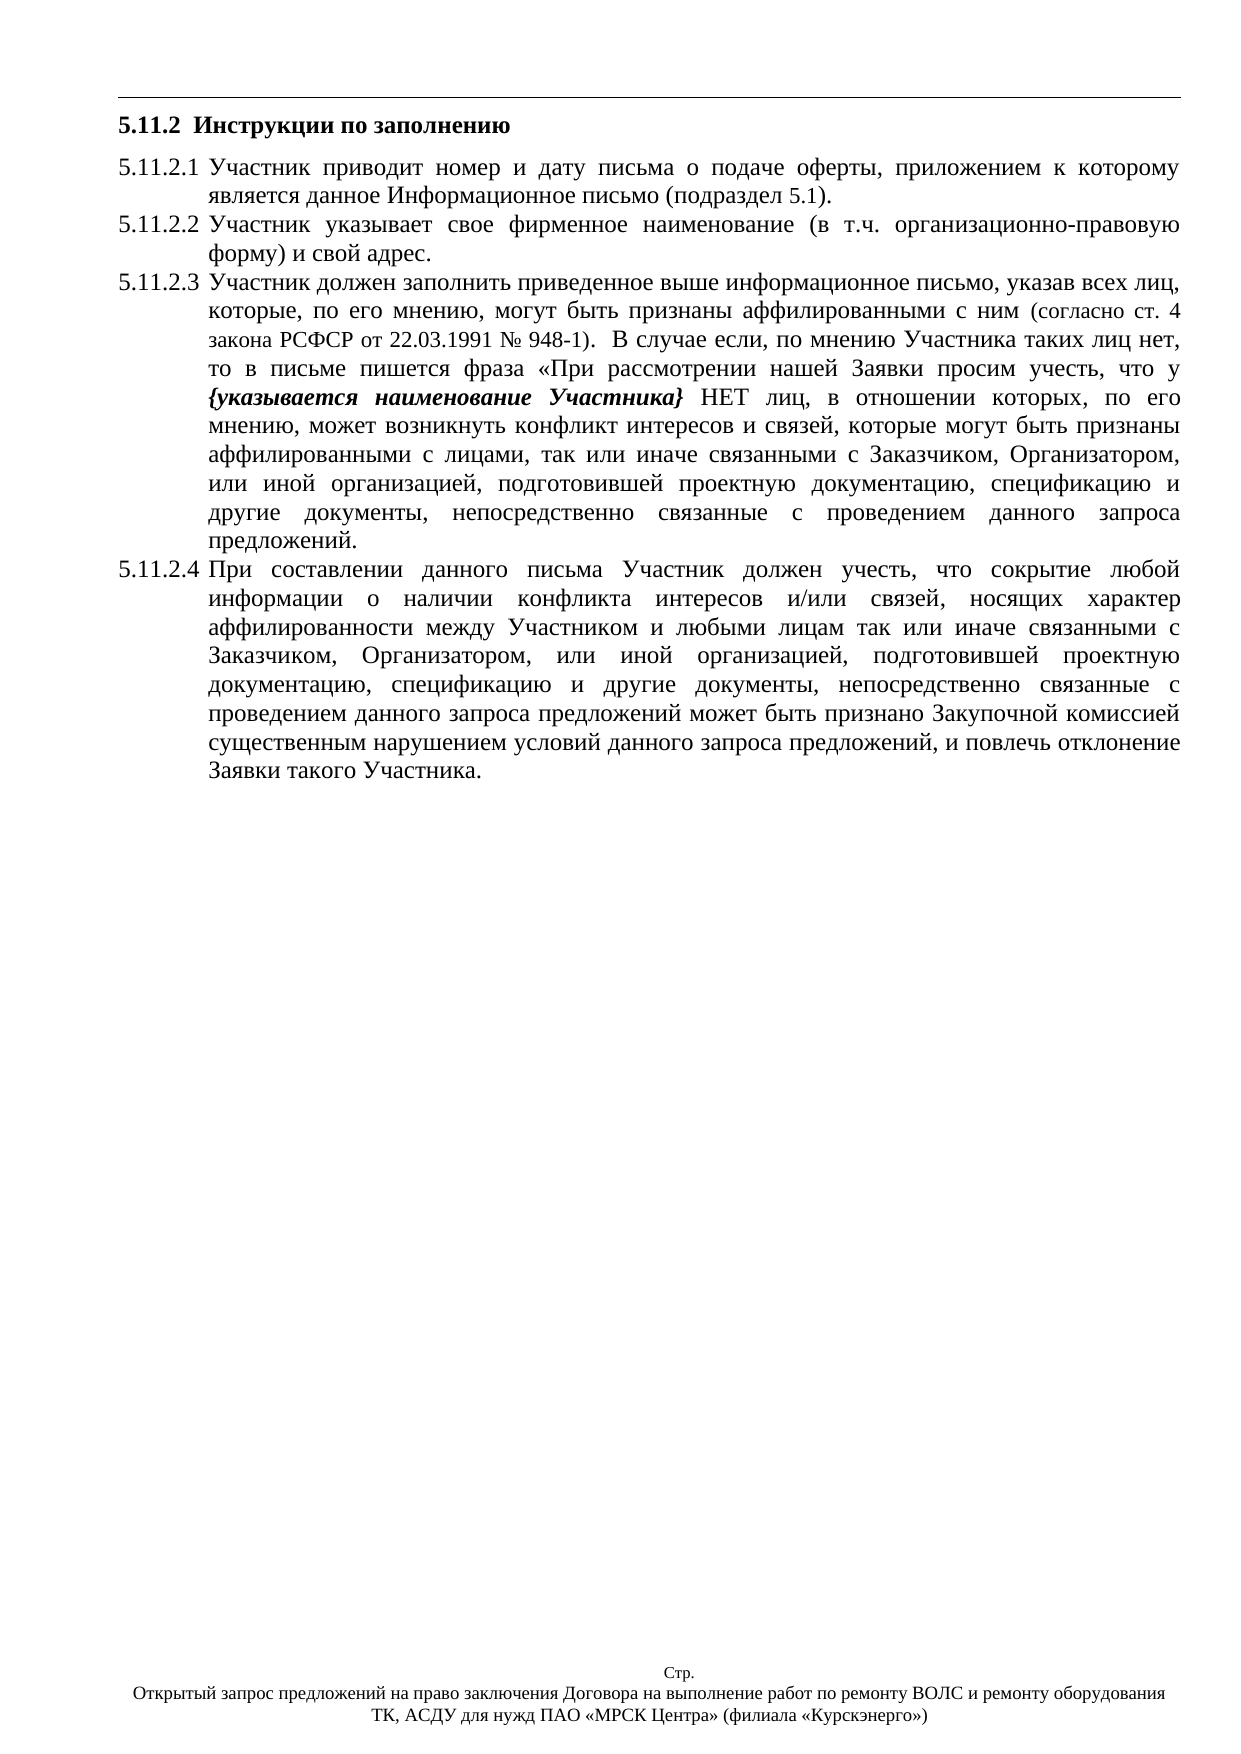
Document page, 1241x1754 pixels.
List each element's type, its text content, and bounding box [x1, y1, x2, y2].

subtitle Инструкции по заполнению [118, 111, 1181, 139]
list Участник указывает свое фирменное наименование (в т.ч. организационно-правовую форму) и свой адрес. [118, 209, 1181, 267]
list Участник приводит номер и дату письма о подаче оферты, приложением к которому является данное Информационное письмо (подраздел 5.1). [118, 152, 1181, 209]
list Участник должен заполнить приведенное выше информационное письмо, указав всех лиц, которые, по его мнению, могут быть признаны аффилированными с ним (согласно ст. 4 закона РСФСР от 22.03.1991 № 948-1). В случае если, по мнению Участника таких лиц нет, то в письме пишется фраза «При рассмотрении нашей Заявки просим учесть, что у {указывается наименование Участника} НЕТ лиц, в отношении которых, по его мнению, может возникнуть конфликт интересов и связей, которые могут быть признаны аффилированными с лицами, так или иначе связанными с Заказчиком, Организатором, или иной организацией, подготовившей проектную документацию, спецификацию и другие документы, непосредственно связанные с проведением данного запроса предложений. [118, 267, 1181, 554]
list При составлении данного письма Участник должен учесть, что сокрытие любой информации о наличии конфликта интересов и/или связей, носящих характер аффилированности между Участником и любыми лицам так или иначе связанными с Заказчиком, Организатором, или иной организацией, подготовившей проектную документацию, спецификацию и другие документы, непосредственно связанные с проведением данного запроса предложений может быть признано Закупочной комиссией существенным нарушением условий данного запроса предложений, и повлечь отклонение Заявки такого Участника. [118, 554, 1181, 784]
